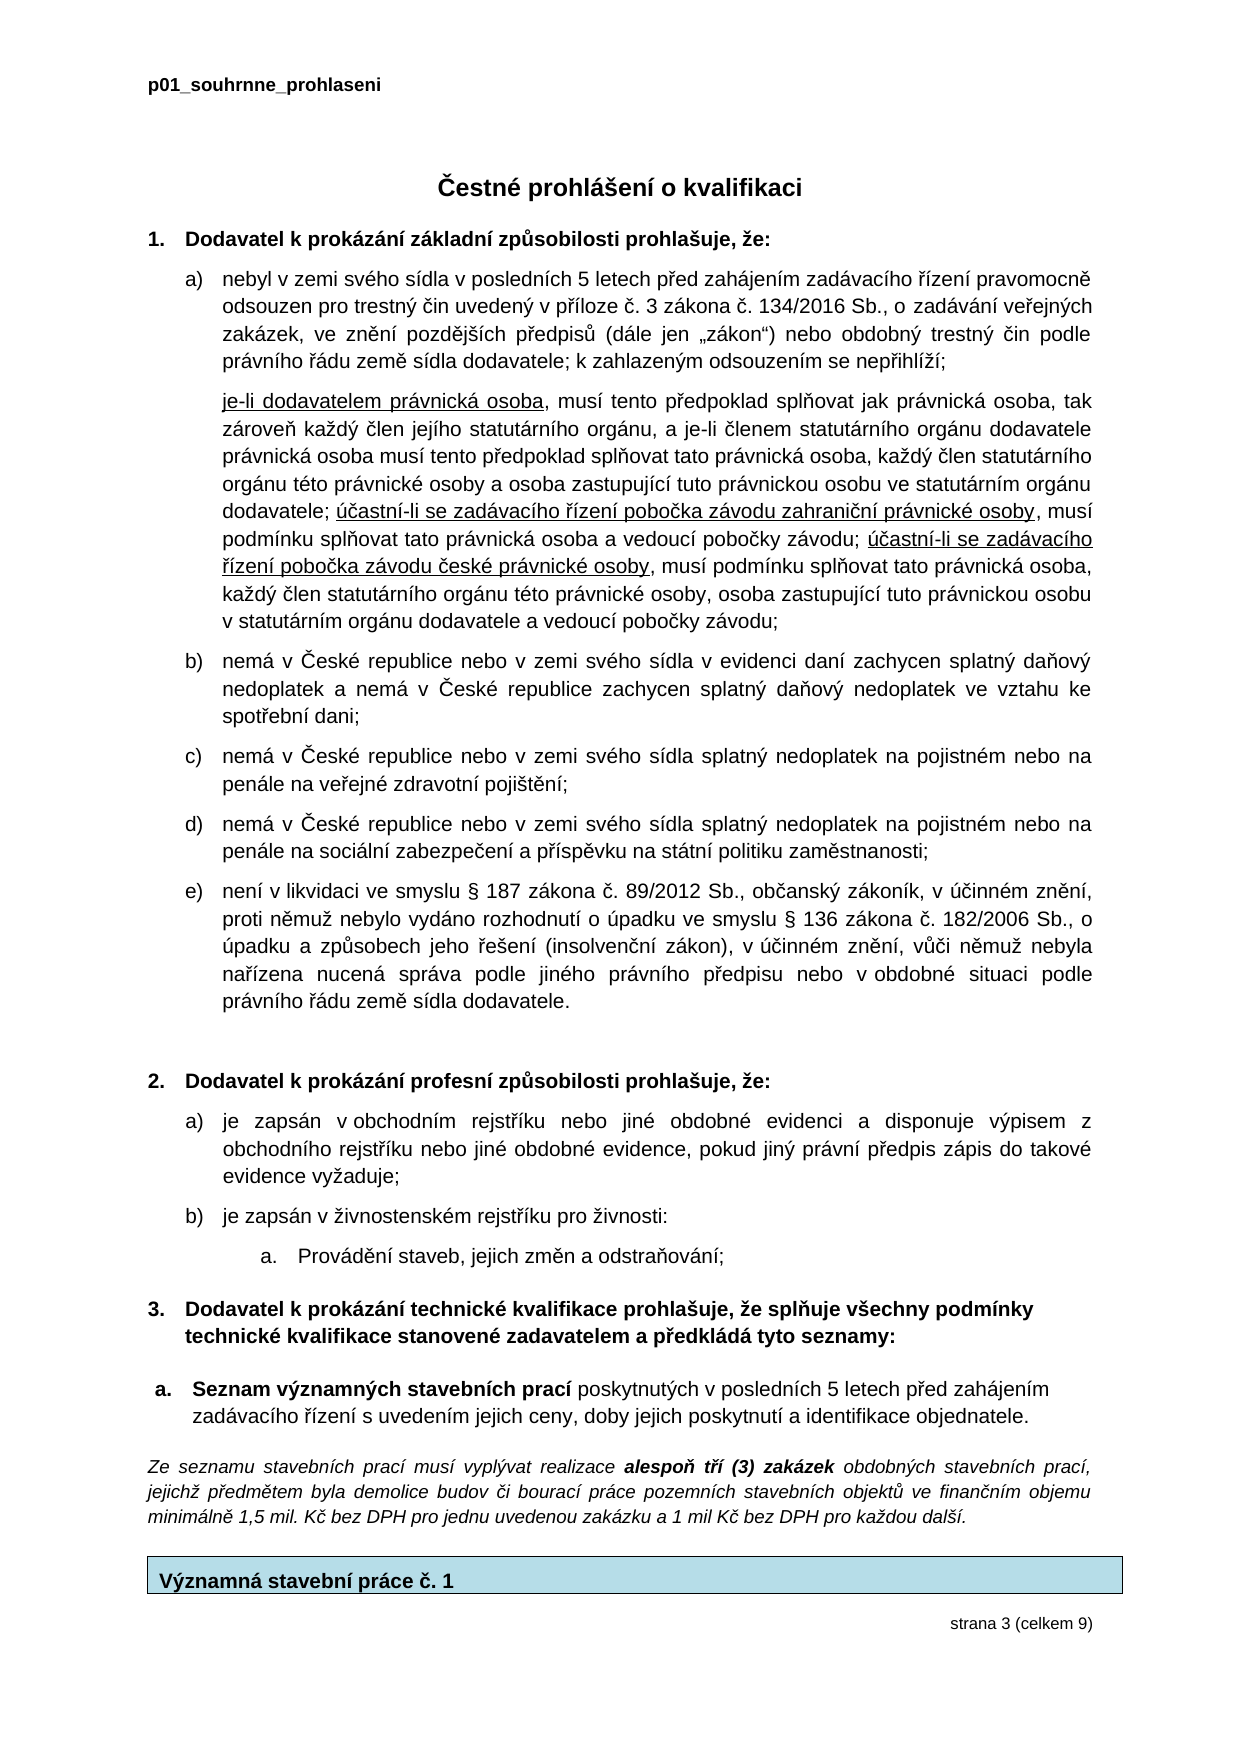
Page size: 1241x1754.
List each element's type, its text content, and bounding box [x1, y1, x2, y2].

list Seznam významných stavebních prací poskytnutých v posledních 5 letech před zahájením zadávacího řízení s uvedením jejich ceny, doby jejich poskytnutí a identifikace objednatele. [154, 1376, 1093, 1428]
list nemá v České republice nebo v zemi svého sídla splatný nedoplatek na pojistném nebo na penále na sociální zabezpečení a příspěvku na státní politiku zaměstnanosti; [185, 811, 1093, 863]
list nebyl v zemi svého sídla v posledních 5 letech před zahájením zadávacího řízení pravomocně odsouzen pro trestný čin uvedený v příloze č. 3 zákona č. 134/2016 Sb., o zadávání veřejných zakázek, ve znění pozdějších předpisů (dále jen „zákon“) nebo obdobný trestný čin podle právního řádu země sídla dodavatele; k zahlazeným odsouzením se nepřihlíží; [185, 266, 1093, 373]
list je zapsán v živnostenském rejstříku pro živnosti: [185, 1204, 1093, 1228]
list není v likvidaci ve smyslu § 187 zákona č. 89/2012 Sb., občanský zákoník, v účinném znění, proti němuž nebylo vydáno rozhodnutí o úpadku ve smyslu § 136 zákona č. 182/2006 Sb., o úpadku a způsobech jeho řešení (insolvenční zákon), v účinném znění, vůči němuž nebyla nařízena nucená správa podle jiného právního předpisu nebo v obdobné situaci podle právního řádu země sídla dodavatele. [185, 879, 1093, 1013]
text Ze seznamu stavebních prací musí vyplývat realizace alespoň tří (3) zakázek obdobných stavebních prací, jejichž předmětem byla demolice budov či bourací práce pozemních stavebních objektů ve finančním objemu minimálně 1,5 mil. Kč bez DPH pro jednu uvedenou zakázku a 1 mil Kč bez DPH pro každou další. [148, 1456, 1093, 1527]
list je-li dodavatelem právnická osoba, musí tento předpoklad splňovat jak právnická osoba, tak zároveň každý člen jejího statutárního orgánu, a je-li členem statutárního orgánu dodavatele právnická osoba musí tento předpoklad splňovat tato právnická osoba, každý člen statutárního orgánu této právnické osoby a osoba zastupující tuto právnickou osobu ve statutárním orgánu dodavatele; účastní-li se zadávacího řízení pobočka závodu zahraniční právnické osoby, musí podmínku splňovat tato právnická osoba a vedoucí pobočky závodu; účastní-li se zadávacího řízení pobočka závodu české právnické osoby, musí podmínku splňovat tato právnická osoba, každý člen statutárního orgánu této právnické osoby, osoba zastupující tuto právnickou osobu v statutárním orgánu dodavatele a vedoucí pobočky závodu; [222, 389, 1093, 633]
list Dodavatel k prokázání základní způsobilosti prohlašuje, že: [148, 226, 1093, 250]
text Čestné prohlášení o kvalifikaci [148, 173, 1093, 201]
list nemá v České republice nebo v zemi svého sídla splatný nedoplatek na pojistném nebo na penále na veřejné zdravotní pojištění; [185, 744, 1093, 795]
list nemá v České republice nebo v zemi svého sídla v evidenci daní zachycen splatný daňový nedoplatek a nemá v České republice zachycen splatný daňový nedoplatek ve vztahu ke spotřební dani; [185, 649, 1093, 728]
list je zapsán v obchodním rejstříku nebo jiné obdobné evidenci a disponuje výpisem z obchodního rejstříku nebo jiné obdobné evidence, pokud jiný právní předpis zápis do takové evidence vyžaduje; [185, 1109, 1093, 1188]
list Provádění staveb, jejich změn a odstraňování; [260, 1244, 1093, 1268]
list Dodavatel k prokázání technické kvalifikace prohlašuje, že splňuje všechny podmínky technické kvalifikace stanovené zadavatelem a předkládá tyto seznamy: [148, 1296, 1093, 1348]
list Dodavatel k prokázání profesní způsobilosti prohlašuje, že: [148, 1069, 1093, 1093]
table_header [148, 1557, 1122, 1593]
